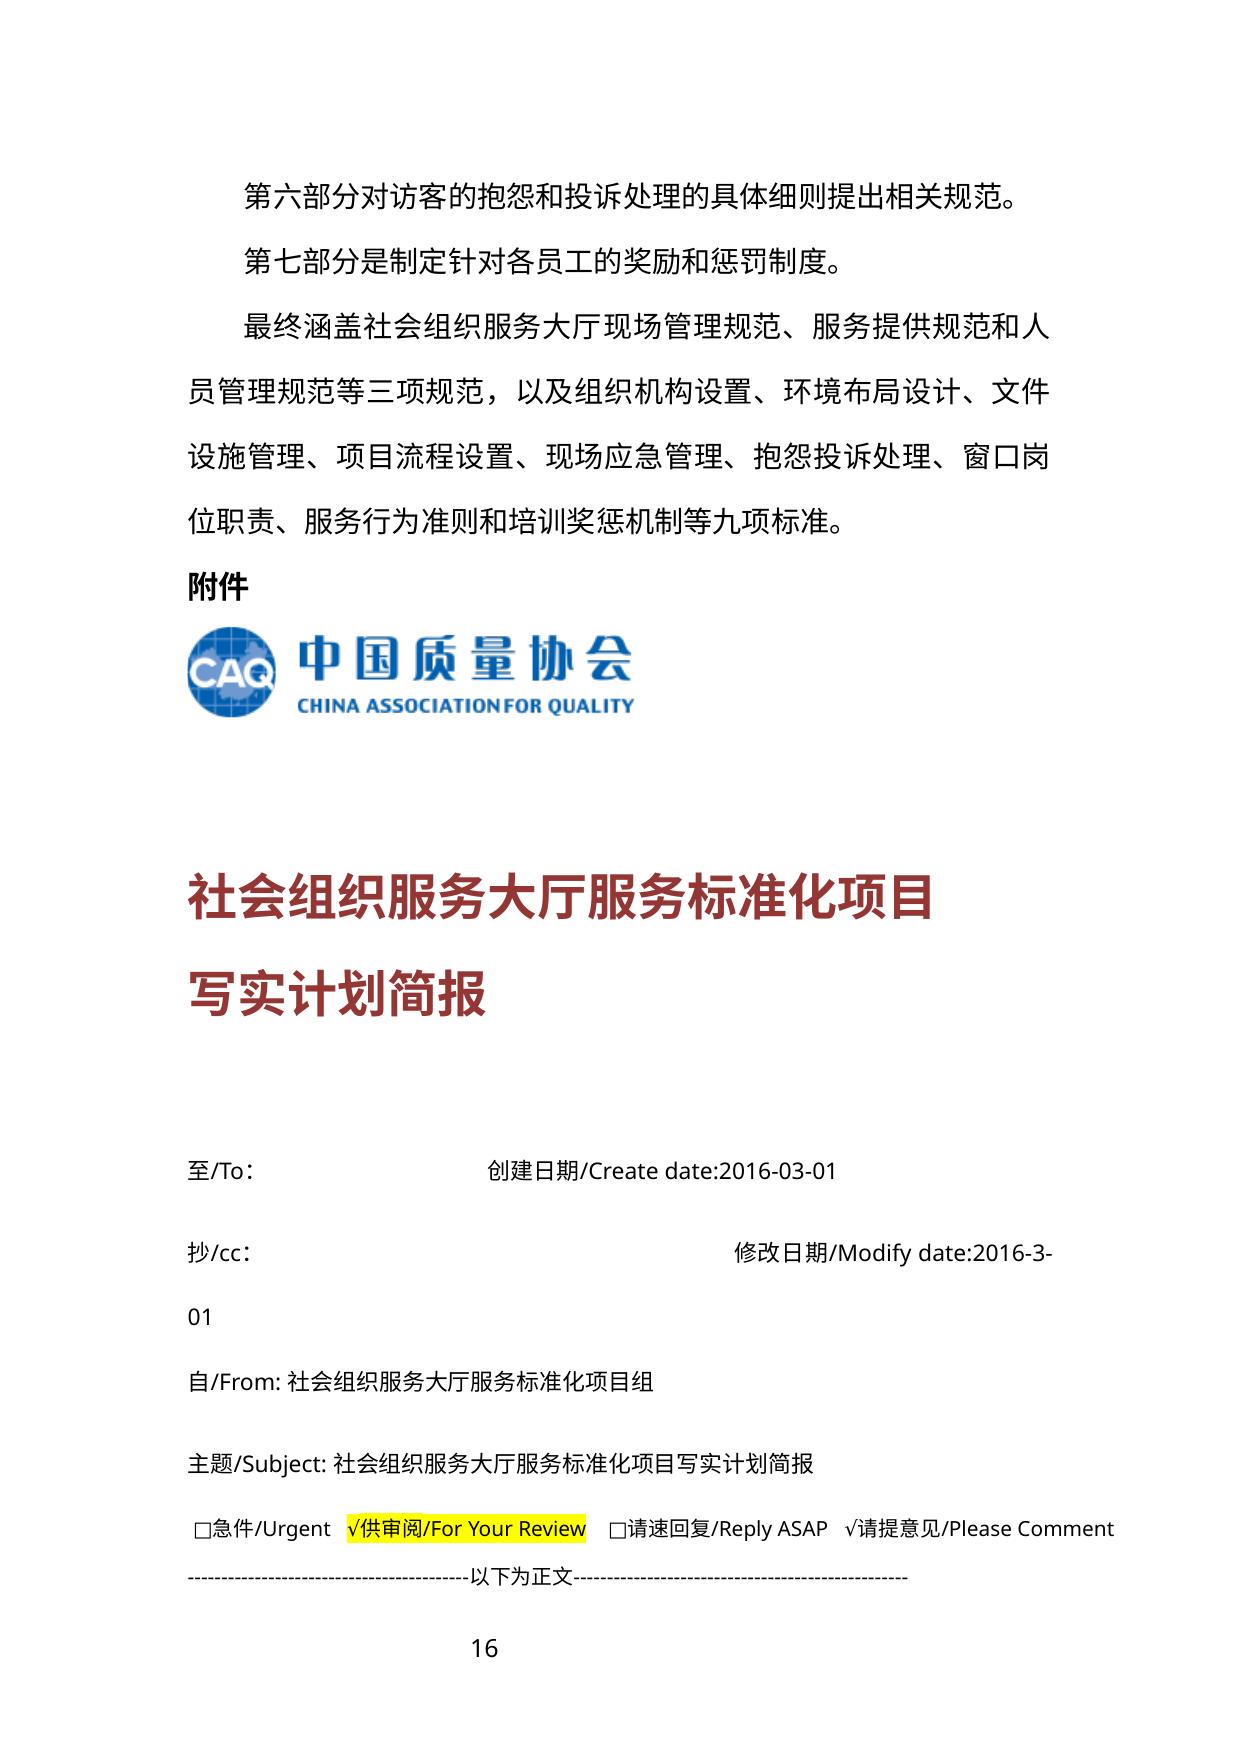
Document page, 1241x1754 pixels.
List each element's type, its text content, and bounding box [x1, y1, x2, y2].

picture [187, 617, 641, 721]
text 写实计划简报 [187, 942, 1053, 1039]
subtitle 附件 [187, 552, 1053, 617]
text 抄/cc： 修改日期/Modify date:2016-3-01 [187, 1219, 1053, 1332]
text 社会组织服务大厅服务标准化项目 [187, 844, 1053, 942]
text 主题/Subject: 社会组织服务大厅服务标准化项目写实计划简报 [187, 1430, 1053, 1495]
text 最终涵盖社会组织服务大厅现场管理规范、服务提供规范和人员管理规范等三项规范，以及组织机构设置、环境布局设计、文件设施管理、项目流程设置、现场应急管理、抱怨投诉处理、窗口岗位职责、服务行为准则和培训奖惩机制等九项标准。 [187, 292, 1053, 552]
text 第六部分对访客的抱怨和投诉处理的具体细则提出相关规范。 [187, 162, 1053, 227]
text 至/To： 创建日期/Create date:2016-03-01 [187, 1137, 1053, 1202]
text □急件/Urgent √供审阅/For Your Review □请速回复/Reply ASAP √请提意见/Please Comment [187, 1511, 1144, 1544]
text 第七部分是制定针对各员工的奖励和惩罚制度。 [187, 227, 1053, 292]
text 自/From: 社会组织服务大厅服务标准化项目组 [187, 1348, 1053, 1413]
text ------------------------------------------以下为正文-------------------------------------------------- [187, 1559, 1053, 1591]
